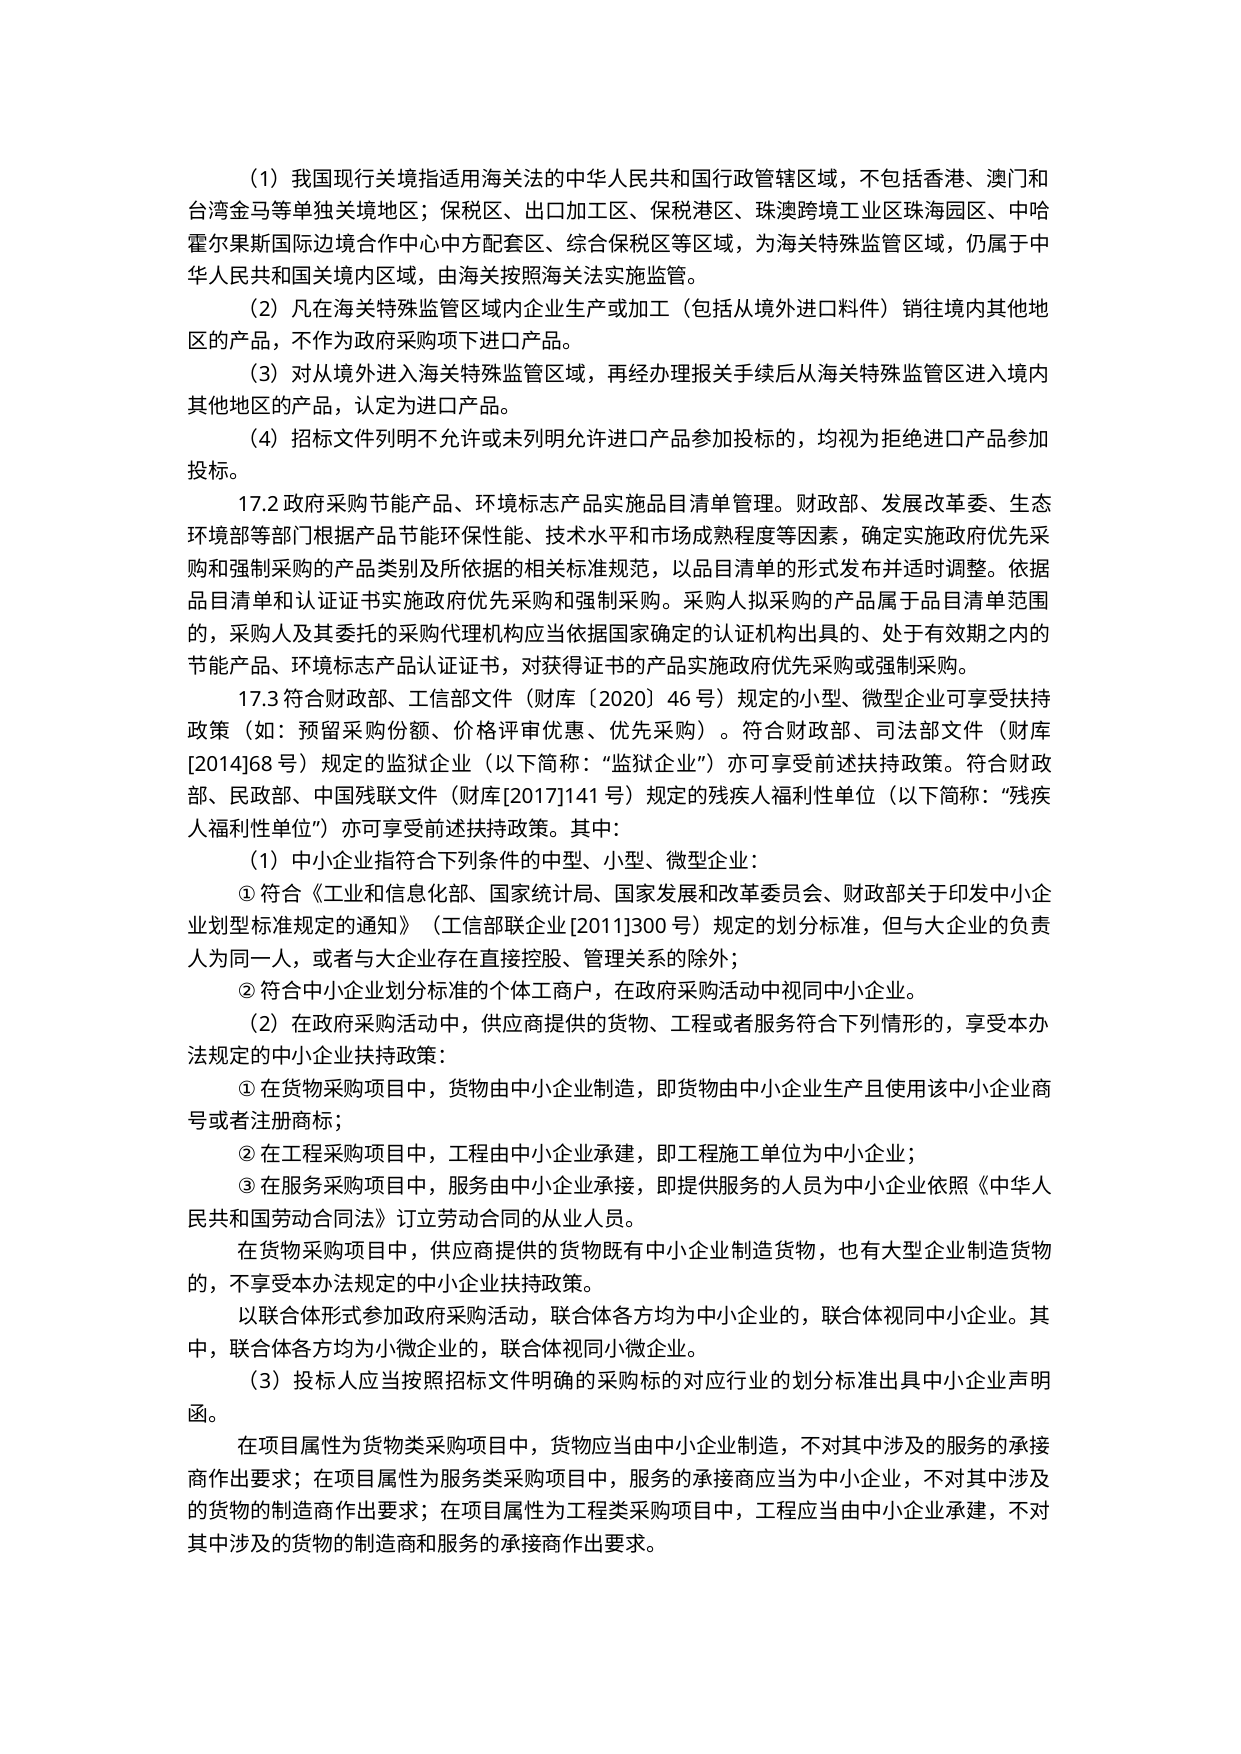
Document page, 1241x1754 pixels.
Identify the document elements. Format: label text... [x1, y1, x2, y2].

text 17.3符合财政部、工信部文件（财库〔2020〕46号）规定的小型、微型企业可享受扶持政策（如：预留采购份额、价格评审优惠、优先采购）。符合财政部、司法部文件（财库[2014]68号）规定的监狱企业（以下简称：“监狱企业”）亦可享受前述扶持政策。符合财政部、民政部、中国残联文件（财库[2017]141号）规定的残疾人福利性单位（以下简称：“残疾人福利性单位”）亦可享受前述扶持政策。其中： [187, 682, 1053, 844]
text （3）对从境外进入海关特殊监管区域，再经办理报关手续后从海关特殊监管区进入境内其他地区的产品，认定为进口产品。 [187, 357, 1053, 422]
text 17.2政府采购节能产品、环境标志产品实施品目清单管理。财政部、发展改革委、生态环境部等部门根据产品节能环保性能、技术水平和市场成熟程度等因素，确定实施政府优先采购和强制采购的产品类别及所依据的相关标准规范，以品目清单的形式发布并适时调整。依据品目清单和认证证书实施政府优先采购和强制采购。采购人拟采购的产品属于品目清单范围的，采购人及其委托的采购代理机构应当依据国家确定的认证机构出具的、处于有效期之内的节能产品、环境标志产品认证证书，对获得证书的产品实施政府优先采购或强制采购。 [187, 487, 1053, 682]
text （1）中小企业指符合下列条件的中型、小型、微型企业： [187, 844, 1053, 877]
text ②符合中小企业划分标准的个体工商户，在政府采购活动中视同中小企业。 [187, 974, 1053, 1007]
text ①在货物采购项目中，货物由中小企业制造，即货物由中小企业生产且使用该中小企业商号或者注册商标； [187, 1072, 1053, 1137]
text （2）在政府采购活动中，供应商提供的货物、工程或者服务符合下列情形的，享受本办法规定的中小企业扶持政策： [187, 1007, 1053, 1072]
text ①符合《工业和信息化部、国家统计局、国家发展和改革委员会、财政部关于印发中小企业划型标准规定的通知》（工信部联企业[2011]300号）规定的划分标准，但与大企业的负责人为同一人，或者与大企业存在直接控股、管理关系的除外； [187, 877, 1053, 974]
text ③在服务采购项目中，服务由中小企业承接，即提供服务的人员为中小企业依照《中华人民共和国劳动合同法》订立劳动合同的从业人员。 [187, 1169, 1053, 1234]
text （3）投标人应当按照招标文件明确的采购标的对应行业的划分标准出具中小企业声明函。 [187, 1364, 1053, 1429]
text ②在工程采购项目中，工程由中小企业承建，即工程施工单位为中小企业； [187, 1137, 1053, 1169]
text 以联合体形式参加政府采购活动，联合体各方均为中小企业的，联合体视同中小企业。其中，联合体各方均为小微企业的，联合体视同小微企业。 [187, 1299, 1053, 1364]
text （2）凡在海关特殊监管区域内企业生产或加工（包括从境外进口料件）销往境内其他地区的产品，不作为政府采购项下进口产品。 [187, 292, 1053, 357]
text 在货物采购项目中，供应商提供的货物既有中小企业制造货物，也有大型企业制造货物的，不享受本办法规定的中小企业扶持政策。 [187, 1234, 1053, 1299]
text （4）招标文件列明不允许或未列明允许进口产品参加投标的，均视为拒绝进口产品参加投标。 [187, 422, 1053, 487]
text （1）我国现行关境指适用海关法的中华人民共和国行政管辖区域，不包括香港、澳门和台湾金马等单独关境地区；保税区、出口加工区、保税港区、珠澳跨境工业区珠海园区、中哈霍尔果斯国际边境合作中心中方配套区、综合保税区等区域，为海关特殊监管区域，仍属于中华人民共和国关境内区域，由海关按照海关法实施监管。 [187, 162, 1053, 292]
text 在项目属性为货物类采购项目中，货物应当由中小企业制造，不对其中涉及的服务的承接商作出要求；在项目属性为服务类采购项目中，服务的承接商应当为中小企业，不对其中涉及的货物的制造商作出要求；在项目属性为工程类采购项目中，工程应当由中小企业承建，不对其中涉及的货物的制造商和服务的承接商作出要求。 [187, 1429, 1053, 1559]
